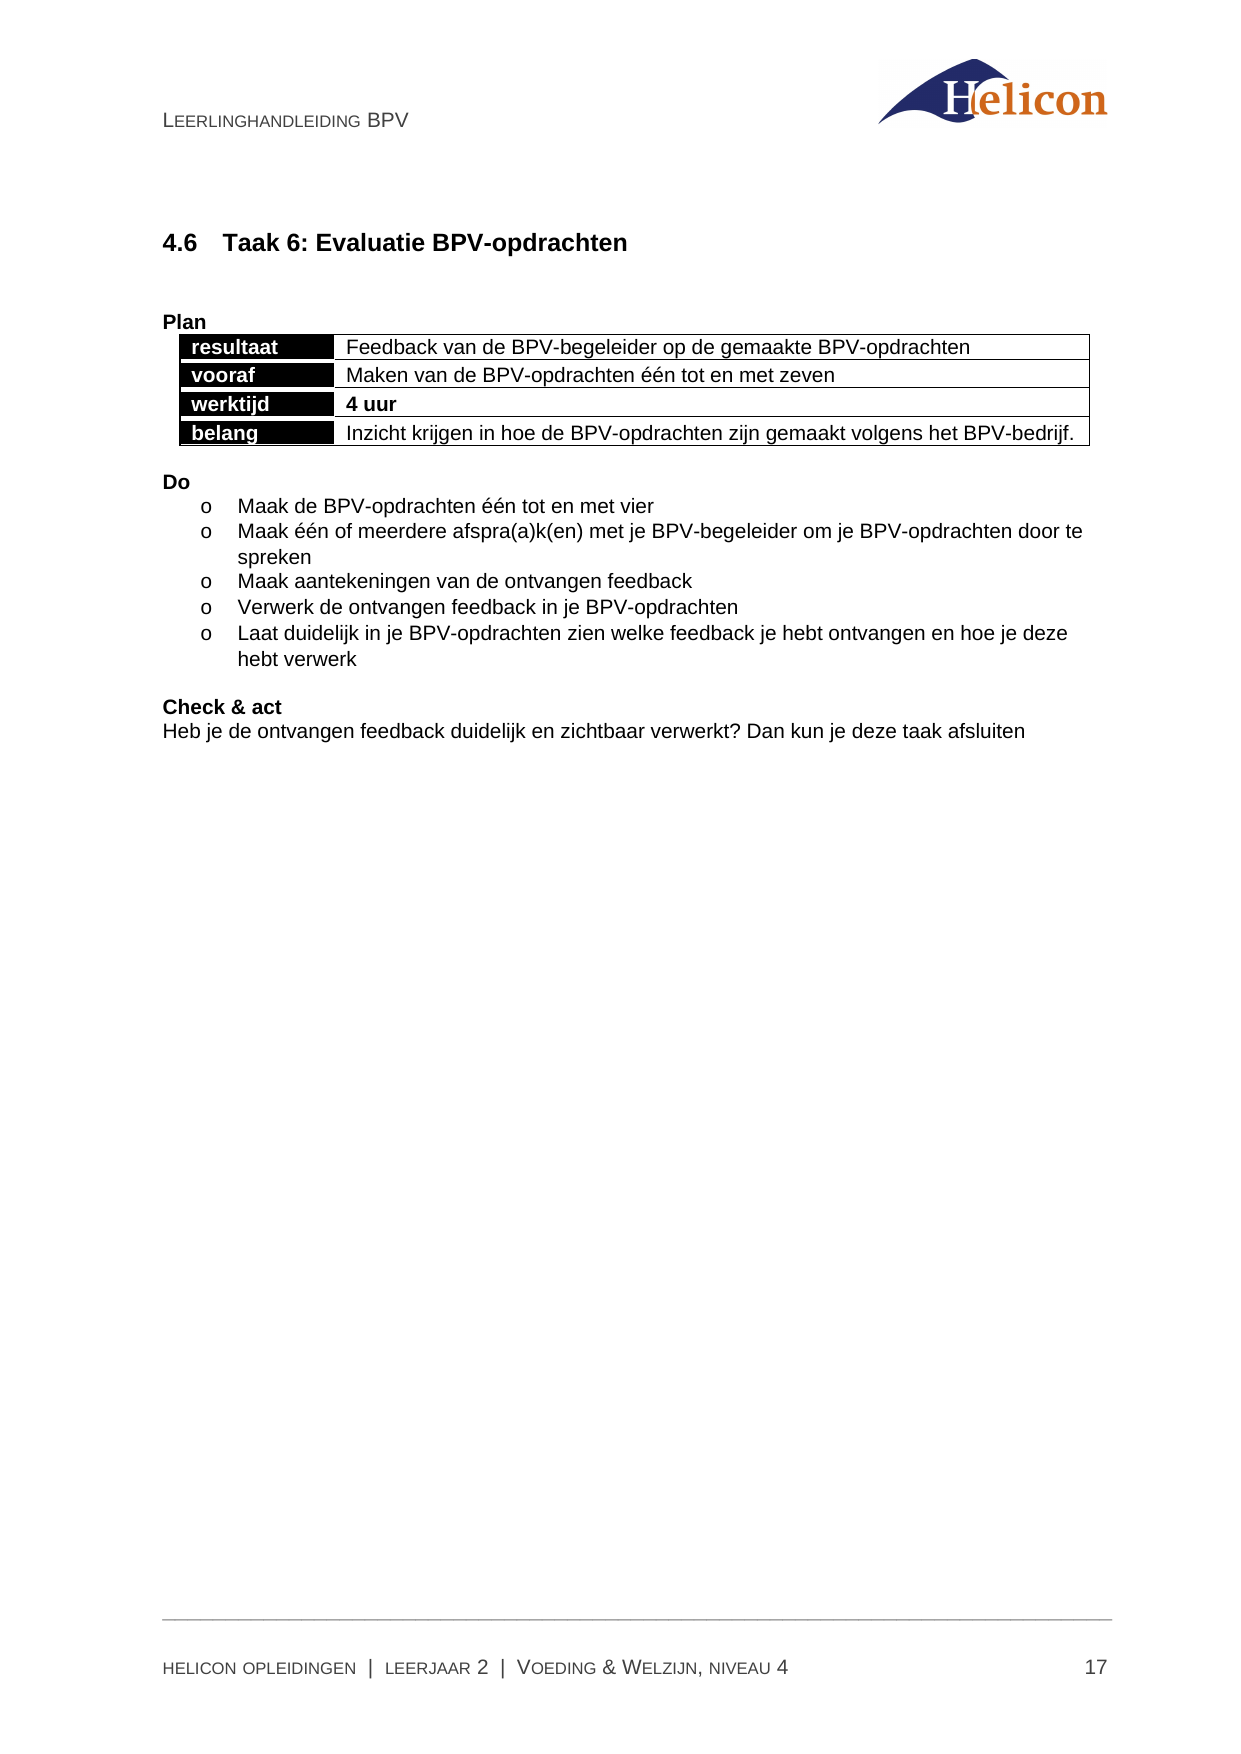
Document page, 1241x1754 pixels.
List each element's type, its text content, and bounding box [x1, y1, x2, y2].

table_header resultaat [181, 335, 334, 359]
subtitle Taak 6: Evaluatie BPV-opdrachten [162, 228, 1126, 256]
text Heb je de ontvangen feedback duidelijk en zichtbaar verwerkt? Dan kun je deze taak afsluiten [162, 718, 1111, 742]
picture [878, 59, 1108, 128]
table_cell Inzicht krijgen in hoe de BPV-opdrachten zijn gemaakt volgens het BPV-bedrijf. [335, 417, 1089, 444]
table_cell werktijd [181, 392, 334, 416]
table_cell 4 uur [335, 388, 1089, 416]
table_cell Maken van de BPV-opdrachten één tot en met zeven [335, 360, 1089, 387]
list Maak de BPV-opdrachten één tot en met vier [200, 493, 1111, 519]
list Maak aantekeningen van de ontvangen feedback [200, 569, 1111, 595]
text Do [162, 469, 1111, 493]
list Maak één of meerdere afspra(a)k(en) met je BPV-begeleider om je BPV-opdrachten door te spreken [200, 519, 1111, 569]
text Check & act [162, 694, 1111, 718]
list Laat duidelijk in je BPV-opdrachten zien welke feedback je hebt ontvangen en hoe je deze hebt verwerk [200, 621, 1111, 671]
list Verwerk de ontvangen feedback in je BPV-opdrachten [200, 595, 1111, 621]
table_header Feedback van de BPV-begeleider op de gemaakte BPV-opdrachten [335, 335, 1089, 359]
table_cell vooraf [181, 363, 334, 387]
table_cell belang [181, 421, 334, 444]
text Plan [162, 310, 1111, 334]
